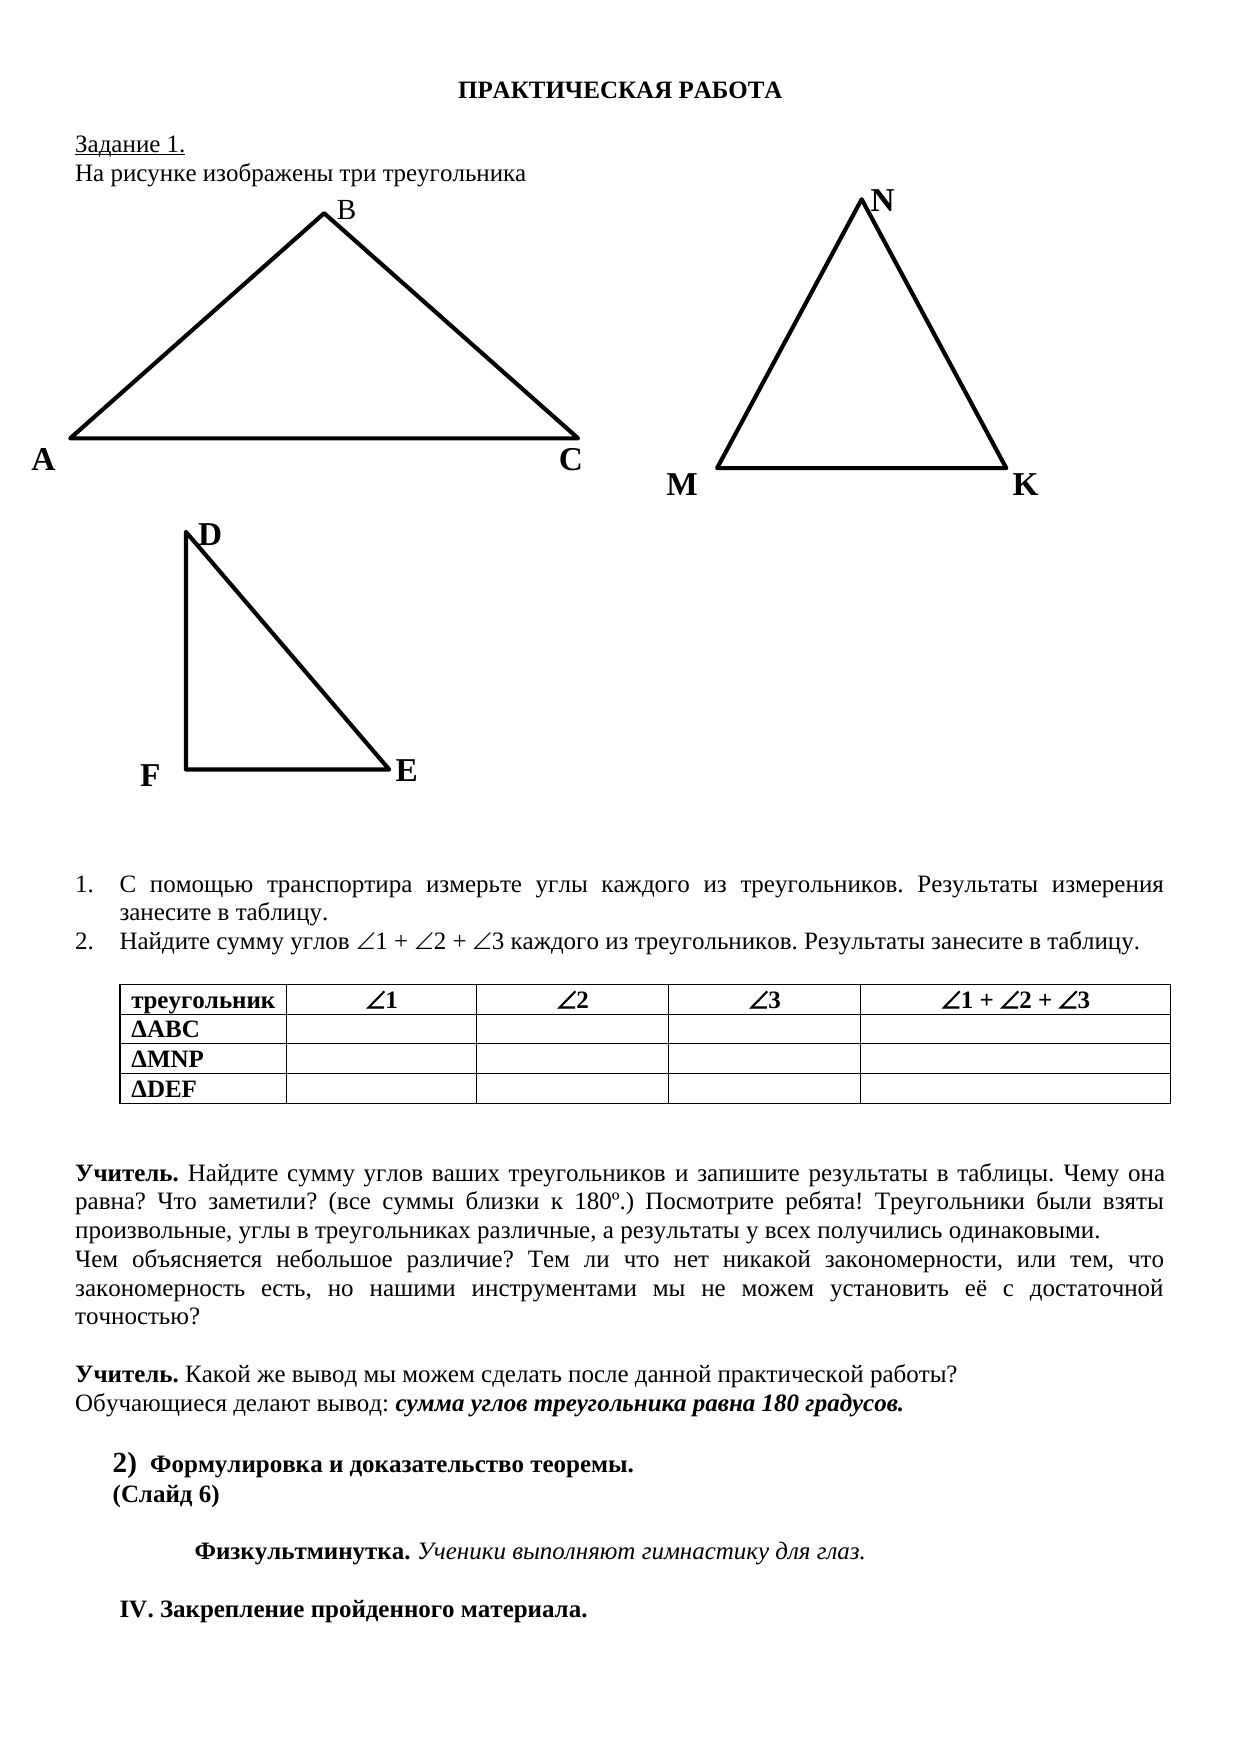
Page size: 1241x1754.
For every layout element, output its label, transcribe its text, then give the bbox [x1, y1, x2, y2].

table_cell [477, 1074, 668, 1103]
table_cell [861, 1044, 1170, 1073]
table_cell [287, 1074, 476, 1103]
table_header 1 + 2 + 3 [861, 985, 1170, 1013]
text IV. Закрепление пройденного материала. [119, 1594, 1165, 1622]
text ПРАКТИЧЕСКАЯ РАБОТА [75, 75, 1165, 104]
table_cell [861, 1074, 1170, 1103]
table_header 3 [669, 985, 860, 1013]
table_cell ΔDEF [121, 1074, 286, 1103]
table_cell [287, 1015, 476, 1043]
text Чем объясняется небольшое различие? Тем ли что нет никакой закономерности, или тем, что закономерность есть, но нашими инструментами мы не можем установить её с достаточной точностью? [75, 1244, 1165, 1330]
list Формулировка и доказательство теоремы. [112, 1445, 1165, 1479]
table_cell [861, 1015, 1170, 1043]
table_header 2 [477, 985, 668, 1013]
text На рисунке изображены три треугольника [75, 158, 1165, 186]
text Задание 1. [75, 129, 1165, 158]
table_cell [669, 1015, 860, 1043]
table_cell [669, 1074, 860, 1103]
table_cell [477, 1015, 668, 1043]
table_cell [669, 1044, 860, 1073]
text Учитель. Какой же вывод мы можем сделать после данной практической работы? [75, 1359, 1165, 1388]
table_cell ΔАВС [121, 1015, 286, 1043]
table_cell [287, 1044, 476, 1073]
table_cell [477, 1044, 668, 1073]
text Обучающиеся делают вывод: сумма углов треугольника равна 180 градусов. [75, 1388, 1165, 1416]
text (Слайд 6) [112, 1479, 1165, 1507]
text Учитель. Найдите сумму углов ваших треугольников и запишите результаты в таблицы. Чему она равна? Что заметили? (все суммы близки к 180º.) Посмотрите ребята! Треугольники были взяты произвольные, углы в треугольниках различные, а результаты у всех получились одинаковыми. [75, 1158, 1165, 1244]
text Физкультминутка. Ученики выполняют гимнастику для глаз. [194, 1536, 1165, 1565]
table_header треугольник [121, 985, 286, 1013]
table_cell ΔMNP [121, 1044, 286, 1073]
list Найдите сумму углов 1 + 2 + 3 каждого из треугольников. Результаты занесите в таблицу. [75, 926, 1165, 955]
table_header 1 [287, 985, 476, 1013]
list С помощью транспортира измерьте углы каждого из треугольников. Результаты измерения занесите в таблицу. [75, 869, 1165, 926]
